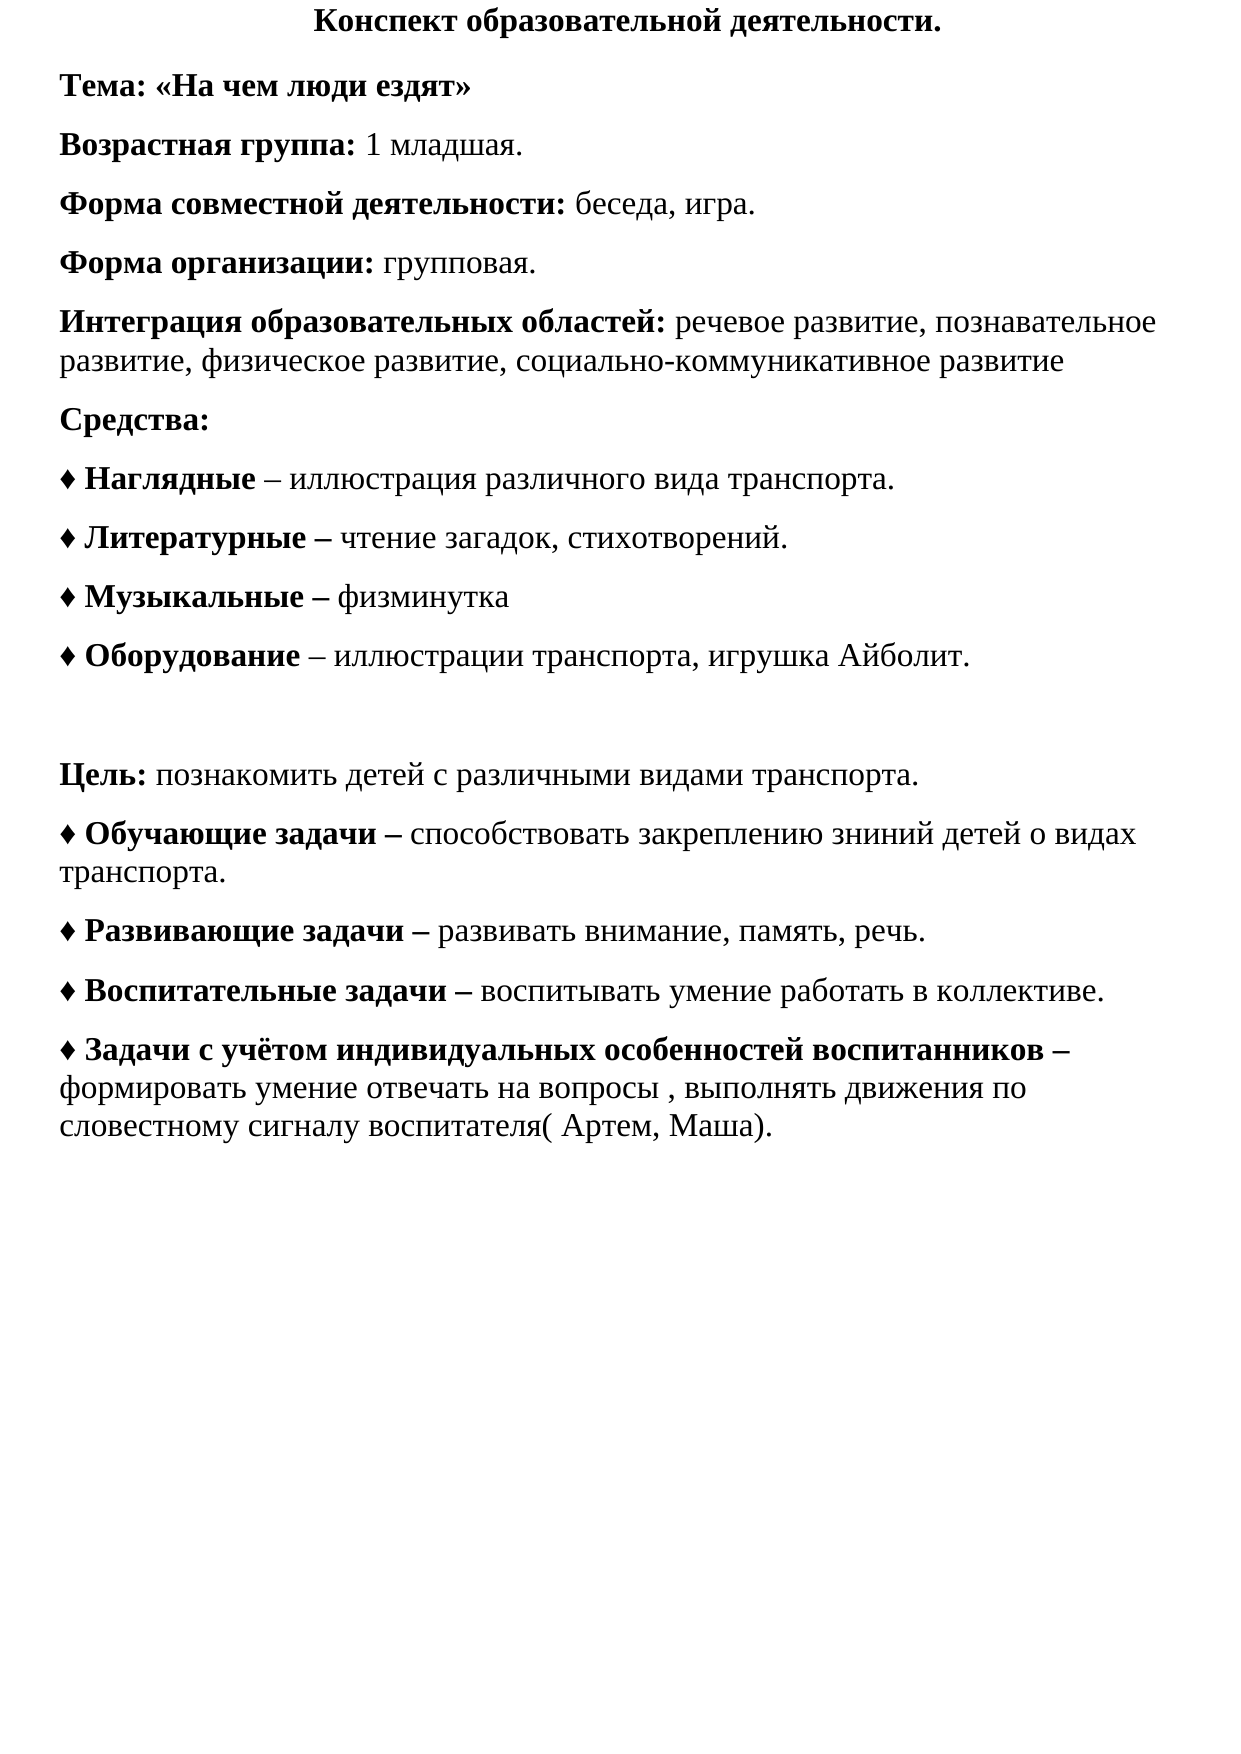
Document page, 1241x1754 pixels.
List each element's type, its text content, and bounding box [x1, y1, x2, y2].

text ♦ Задачи с учётом индивидуальных особенностей воспитанников – формировать умение отвечать на вопросы , выполнять движения по словестному сигналу воспитателя( Артем, Маша). [59, 1029, 1196, 1144]
text ♦ Музыкальные – физминутка [59, 577, 1196, 615]
text ♦ Литературные – чтение загадок, стихотворений. [59, 517, 1196, 556]
text ♦ Оборудование – иллюстрации транспорта, игрушка Айболит. [59, 636, 1196, 674]
text Конспект образовательной деятельности. [59, 0, 1196, 38]
text Средства: [59, 399, 1196, 437]
text ♦ Наглядные – иллюстрация различного вида транспорта. [59, 458, 1196, 497]
text ♦ Воспитательные задачи – воспитывать умение работать в коллективе. [59, 970, 1196, 1008]
text Интеграция образовательных областей: речевое развитие, познавательное развитие, физическое развитие, социально-коммуникативное развитие [59, 302, 1196, 378]
text Форма совместной деятельности: беседа, игра. [59, 183, 1196, 222]
text Тема: «На чем люди ездят» [59, 65, 1196, 103]
text Возрастная группа: 1 младшая. [59, 124, 1196, 162]
text Цель: познакомить детей с различными видами транспорта. [59, 754, 1196, 792]
text ♦ Развивающие задачи – развивать внимание, память, речь. [59, 911, 1196, 949]
text Форма организации: групповая. [59, 242, 1196, 281]
text ♦ Обучающие задачи – способствовать закреплению зниний детей о видах транспорта. [59, 813, 1196, 890]
